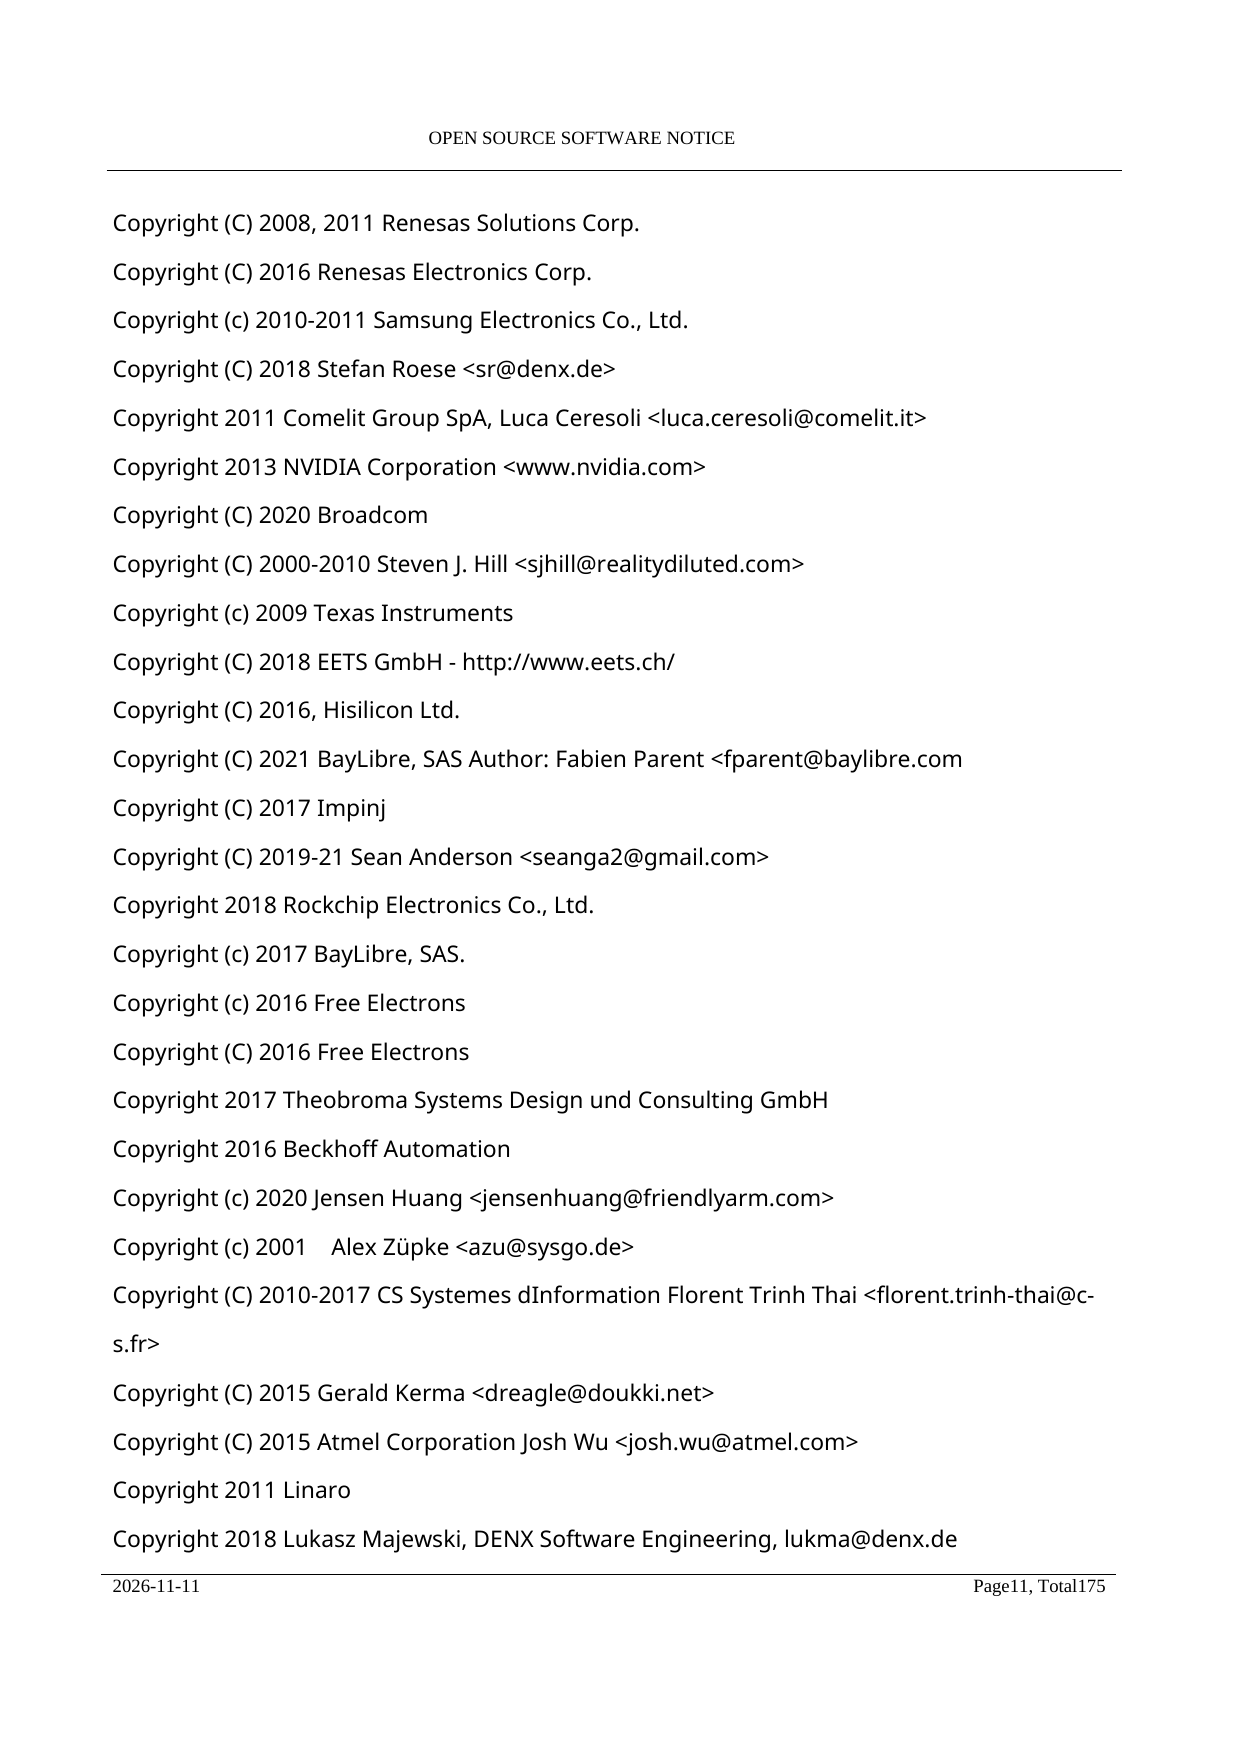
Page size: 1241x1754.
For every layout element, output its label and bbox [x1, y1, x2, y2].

text [112, 206, 1128, 1555]
